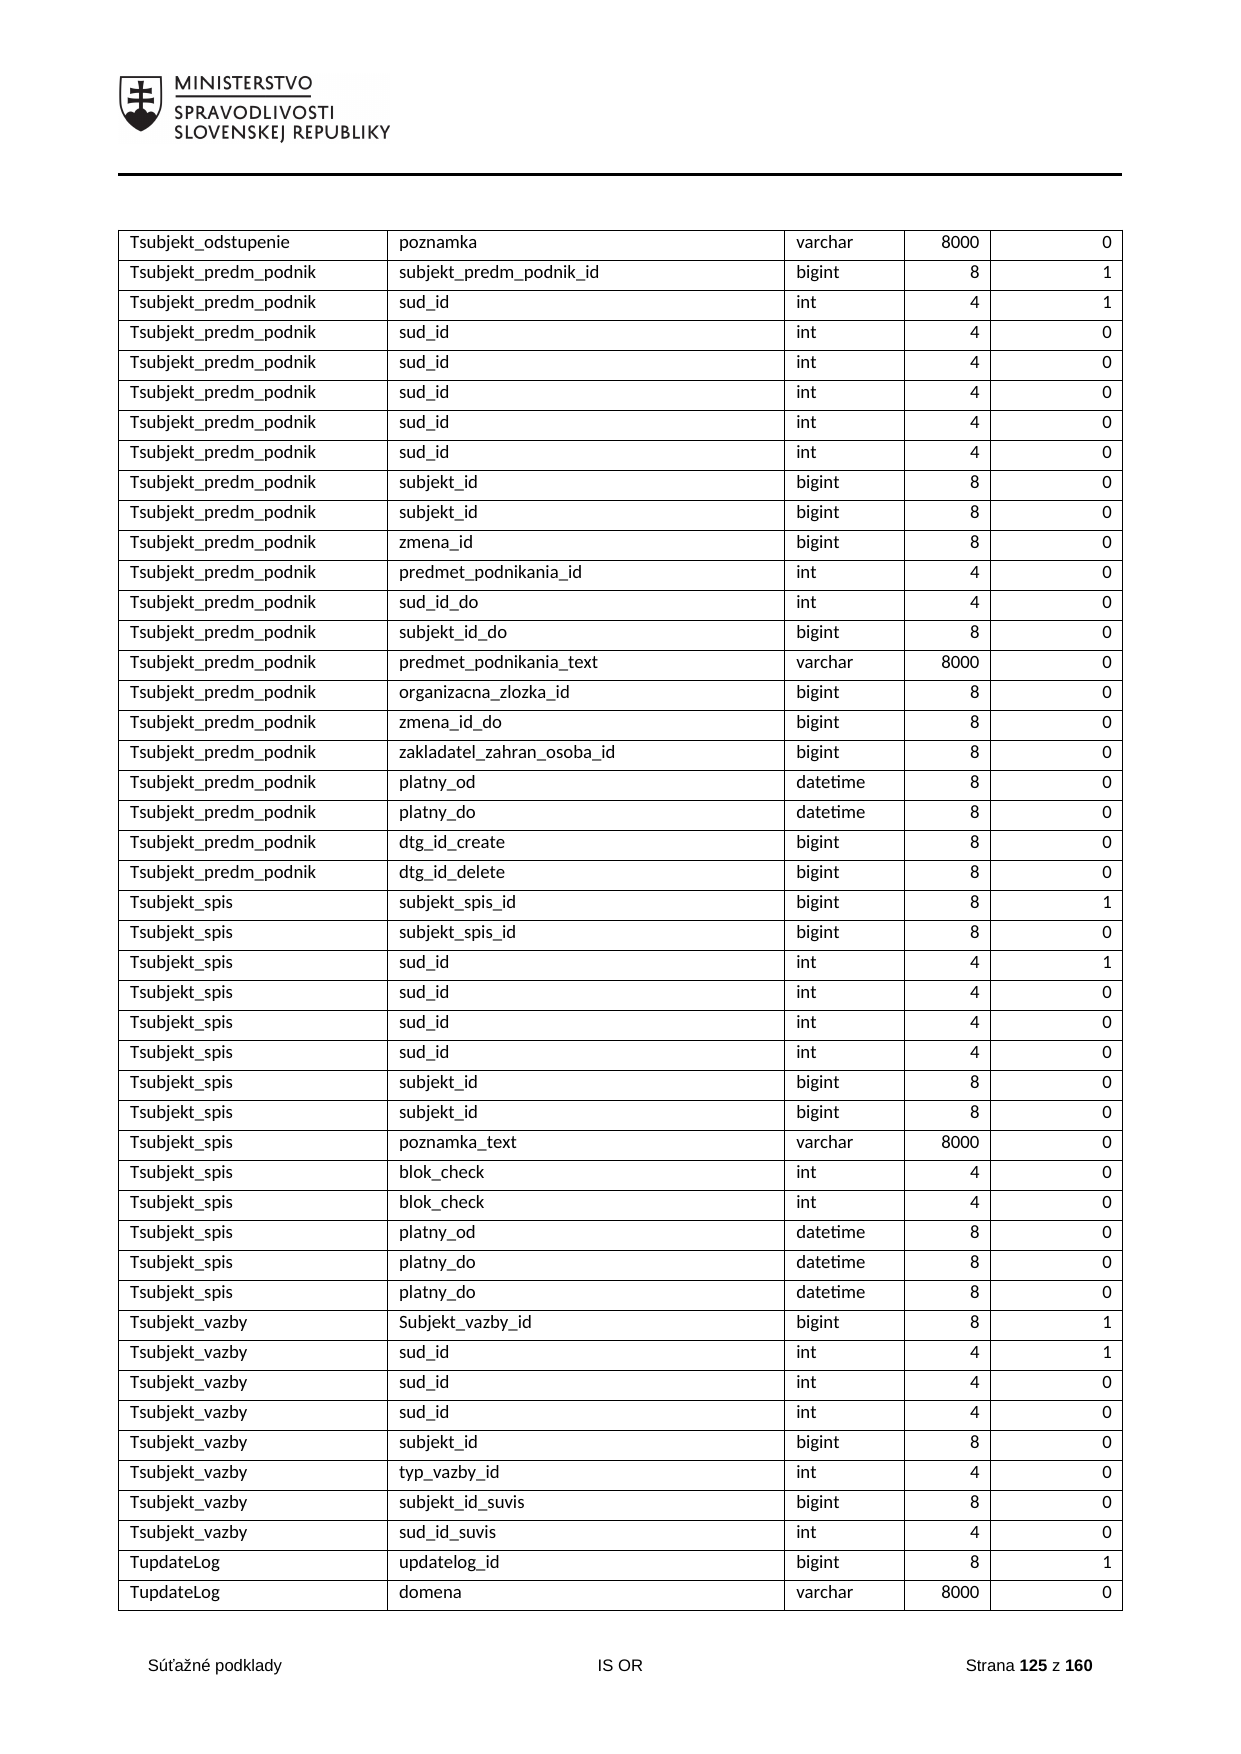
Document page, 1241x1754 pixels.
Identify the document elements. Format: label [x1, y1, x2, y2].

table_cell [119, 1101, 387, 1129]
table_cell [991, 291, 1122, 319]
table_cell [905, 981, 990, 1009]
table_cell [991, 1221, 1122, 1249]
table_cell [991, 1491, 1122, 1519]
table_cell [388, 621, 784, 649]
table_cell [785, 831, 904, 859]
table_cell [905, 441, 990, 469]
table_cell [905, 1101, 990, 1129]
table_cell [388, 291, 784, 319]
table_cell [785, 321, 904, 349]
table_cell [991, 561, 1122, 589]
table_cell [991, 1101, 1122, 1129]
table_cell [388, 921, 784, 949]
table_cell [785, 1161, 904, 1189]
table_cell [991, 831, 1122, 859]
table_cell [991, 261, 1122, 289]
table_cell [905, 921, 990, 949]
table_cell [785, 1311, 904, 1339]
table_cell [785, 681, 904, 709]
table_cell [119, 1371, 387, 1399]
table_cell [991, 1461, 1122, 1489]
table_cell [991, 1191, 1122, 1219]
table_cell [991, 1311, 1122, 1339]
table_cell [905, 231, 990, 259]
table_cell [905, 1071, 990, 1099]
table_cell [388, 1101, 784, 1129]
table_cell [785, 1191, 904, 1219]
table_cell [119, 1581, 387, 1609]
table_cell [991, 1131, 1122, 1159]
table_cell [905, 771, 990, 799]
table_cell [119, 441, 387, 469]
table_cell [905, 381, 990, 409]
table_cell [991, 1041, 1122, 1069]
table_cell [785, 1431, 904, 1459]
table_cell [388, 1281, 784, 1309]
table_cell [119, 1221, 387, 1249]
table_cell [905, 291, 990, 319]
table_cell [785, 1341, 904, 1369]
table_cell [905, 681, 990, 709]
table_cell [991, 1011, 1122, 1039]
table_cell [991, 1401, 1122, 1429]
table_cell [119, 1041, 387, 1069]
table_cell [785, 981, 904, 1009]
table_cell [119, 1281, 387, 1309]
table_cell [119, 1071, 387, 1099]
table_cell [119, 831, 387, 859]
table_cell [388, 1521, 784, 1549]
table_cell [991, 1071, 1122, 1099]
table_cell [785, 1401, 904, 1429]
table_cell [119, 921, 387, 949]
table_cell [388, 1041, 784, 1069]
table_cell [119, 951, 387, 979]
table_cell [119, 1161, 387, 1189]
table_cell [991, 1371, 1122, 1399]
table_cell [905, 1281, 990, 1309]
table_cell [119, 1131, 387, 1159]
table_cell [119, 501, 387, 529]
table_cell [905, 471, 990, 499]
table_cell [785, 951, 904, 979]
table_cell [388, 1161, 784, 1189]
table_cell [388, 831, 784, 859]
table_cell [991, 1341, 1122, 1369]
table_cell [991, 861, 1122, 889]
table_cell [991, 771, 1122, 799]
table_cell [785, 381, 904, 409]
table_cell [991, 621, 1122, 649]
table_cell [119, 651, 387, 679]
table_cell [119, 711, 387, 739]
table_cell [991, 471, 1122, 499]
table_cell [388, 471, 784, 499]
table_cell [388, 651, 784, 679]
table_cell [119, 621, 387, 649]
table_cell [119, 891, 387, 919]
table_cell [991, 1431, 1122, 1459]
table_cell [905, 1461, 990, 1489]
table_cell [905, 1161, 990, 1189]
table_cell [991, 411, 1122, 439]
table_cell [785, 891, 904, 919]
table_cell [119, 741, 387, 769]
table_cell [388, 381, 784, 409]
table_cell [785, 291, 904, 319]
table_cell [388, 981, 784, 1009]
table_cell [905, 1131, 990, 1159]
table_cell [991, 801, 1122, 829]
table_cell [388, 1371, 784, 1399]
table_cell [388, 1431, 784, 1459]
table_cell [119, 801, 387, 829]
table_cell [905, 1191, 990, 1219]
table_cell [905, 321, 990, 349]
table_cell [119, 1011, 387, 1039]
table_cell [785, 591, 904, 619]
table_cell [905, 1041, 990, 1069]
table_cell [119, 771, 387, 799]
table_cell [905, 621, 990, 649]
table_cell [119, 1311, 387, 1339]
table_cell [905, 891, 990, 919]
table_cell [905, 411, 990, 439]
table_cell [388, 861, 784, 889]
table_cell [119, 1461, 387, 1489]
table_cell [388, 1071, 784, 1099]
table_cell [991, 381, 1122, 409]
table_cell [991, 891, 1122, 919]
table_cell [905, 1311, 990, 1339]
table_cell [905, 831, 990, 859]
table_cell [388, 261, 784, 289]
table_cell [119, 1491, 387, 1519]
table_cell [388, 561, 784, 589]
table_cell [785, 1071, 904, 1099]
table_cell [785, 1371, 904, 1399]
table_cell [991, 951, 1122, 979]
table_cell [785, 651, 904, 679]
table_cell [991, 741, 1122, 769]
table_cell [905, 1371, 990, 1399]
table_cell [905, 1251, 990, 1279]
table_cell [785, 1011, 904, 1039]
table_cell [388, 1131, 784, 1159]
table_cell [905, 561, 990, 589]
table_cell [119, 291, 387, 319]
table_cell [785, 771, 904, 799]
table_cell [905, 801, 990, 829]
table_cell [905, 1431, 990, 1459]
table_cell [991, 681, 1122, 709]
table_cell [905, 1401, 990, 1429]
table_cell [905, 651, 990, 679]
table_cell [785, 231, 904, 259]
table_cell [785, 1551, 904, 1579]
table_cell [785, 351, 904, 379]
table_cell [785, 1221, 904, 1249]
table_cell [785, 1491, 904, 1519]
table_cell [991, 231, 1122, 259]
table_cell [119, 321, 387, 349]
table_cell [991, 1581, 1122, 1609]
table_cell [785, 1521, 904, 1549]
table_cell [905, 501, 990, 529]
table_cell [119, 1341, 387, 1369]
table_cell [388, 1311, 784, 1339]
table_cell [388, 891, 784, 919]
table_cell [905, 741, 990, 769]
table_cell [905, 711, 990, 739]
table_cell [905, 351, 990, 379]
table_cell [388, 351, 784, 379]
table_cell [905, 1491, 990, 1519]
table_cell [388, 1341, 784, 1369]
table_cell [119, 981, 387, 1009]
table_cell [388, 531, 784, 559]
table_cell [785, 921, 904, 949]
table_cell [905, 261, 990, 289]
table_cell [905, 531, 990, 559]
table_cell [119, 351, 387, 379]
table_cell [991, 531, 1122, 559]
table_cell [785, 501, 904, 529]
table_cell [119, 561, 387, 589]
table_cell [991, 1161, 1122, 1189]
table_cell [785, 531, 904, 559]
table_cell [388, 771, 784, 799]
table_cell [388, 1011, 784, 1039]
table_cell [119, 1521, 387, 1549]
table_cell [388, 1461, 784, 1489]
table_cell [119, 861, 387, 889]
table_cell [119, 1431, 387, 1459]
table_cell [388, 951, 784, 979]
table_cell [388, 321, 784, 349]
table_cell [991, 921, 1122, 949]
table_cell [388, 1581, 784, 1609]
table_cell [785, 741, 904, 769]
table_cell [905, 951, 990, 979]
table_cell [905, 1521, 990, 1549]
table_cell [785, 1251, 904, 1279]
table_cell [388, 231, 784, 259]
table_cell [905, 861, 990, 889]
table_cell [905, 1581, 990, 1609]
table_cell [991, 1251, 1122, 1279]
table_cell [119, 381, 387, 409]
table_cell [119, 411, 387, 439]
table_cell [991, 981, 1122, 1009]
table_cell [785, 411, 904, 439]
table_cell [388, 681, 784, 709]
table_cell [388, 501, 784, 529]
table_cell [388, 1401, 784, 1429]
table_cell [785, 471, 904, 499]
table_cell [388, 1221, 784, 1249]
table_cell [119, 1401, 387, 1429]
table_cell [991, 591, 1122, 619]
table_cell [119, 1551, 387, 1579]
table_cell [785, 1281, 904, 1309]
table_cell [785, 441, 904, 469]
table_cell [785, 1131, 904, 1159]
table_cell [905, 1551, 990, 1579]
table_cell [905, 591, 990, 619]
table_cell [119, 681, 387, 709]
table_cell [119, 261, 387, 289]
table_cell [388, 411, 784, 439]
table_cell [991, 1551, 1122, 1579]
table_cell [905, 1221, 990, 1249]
picture [118, 73, 390, 144]
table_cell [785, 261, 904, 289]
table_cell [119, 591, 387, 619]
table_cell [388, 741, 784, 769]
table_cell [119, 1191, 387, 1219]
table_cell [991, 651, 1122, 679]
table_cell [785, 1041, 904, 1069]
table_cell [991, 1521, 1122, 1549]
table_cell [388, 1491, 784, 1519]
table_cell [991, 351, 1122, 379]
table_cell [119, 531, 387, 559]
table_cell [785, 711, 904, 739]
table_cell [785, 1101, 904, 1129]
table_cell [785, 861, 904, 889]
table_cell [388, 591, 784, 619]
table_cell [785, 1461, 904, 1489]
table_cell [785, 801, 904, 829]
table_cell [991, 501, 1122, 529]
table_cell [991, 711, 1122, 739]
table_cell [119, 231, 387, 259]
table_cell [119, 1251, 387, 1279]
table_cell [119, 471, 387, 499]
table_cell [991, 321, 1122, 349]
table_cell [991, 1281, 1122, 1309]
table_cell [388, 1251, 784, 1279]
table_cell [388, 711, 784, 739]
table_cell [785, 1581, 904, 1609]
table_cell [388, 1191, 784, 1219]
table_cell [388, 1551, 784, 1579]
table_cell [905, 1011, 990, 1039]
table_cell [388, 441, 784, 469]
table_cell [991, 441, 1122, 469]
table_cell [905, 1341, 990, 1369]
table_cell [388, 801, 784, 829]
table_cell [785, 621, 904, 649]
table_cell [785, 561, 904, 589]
